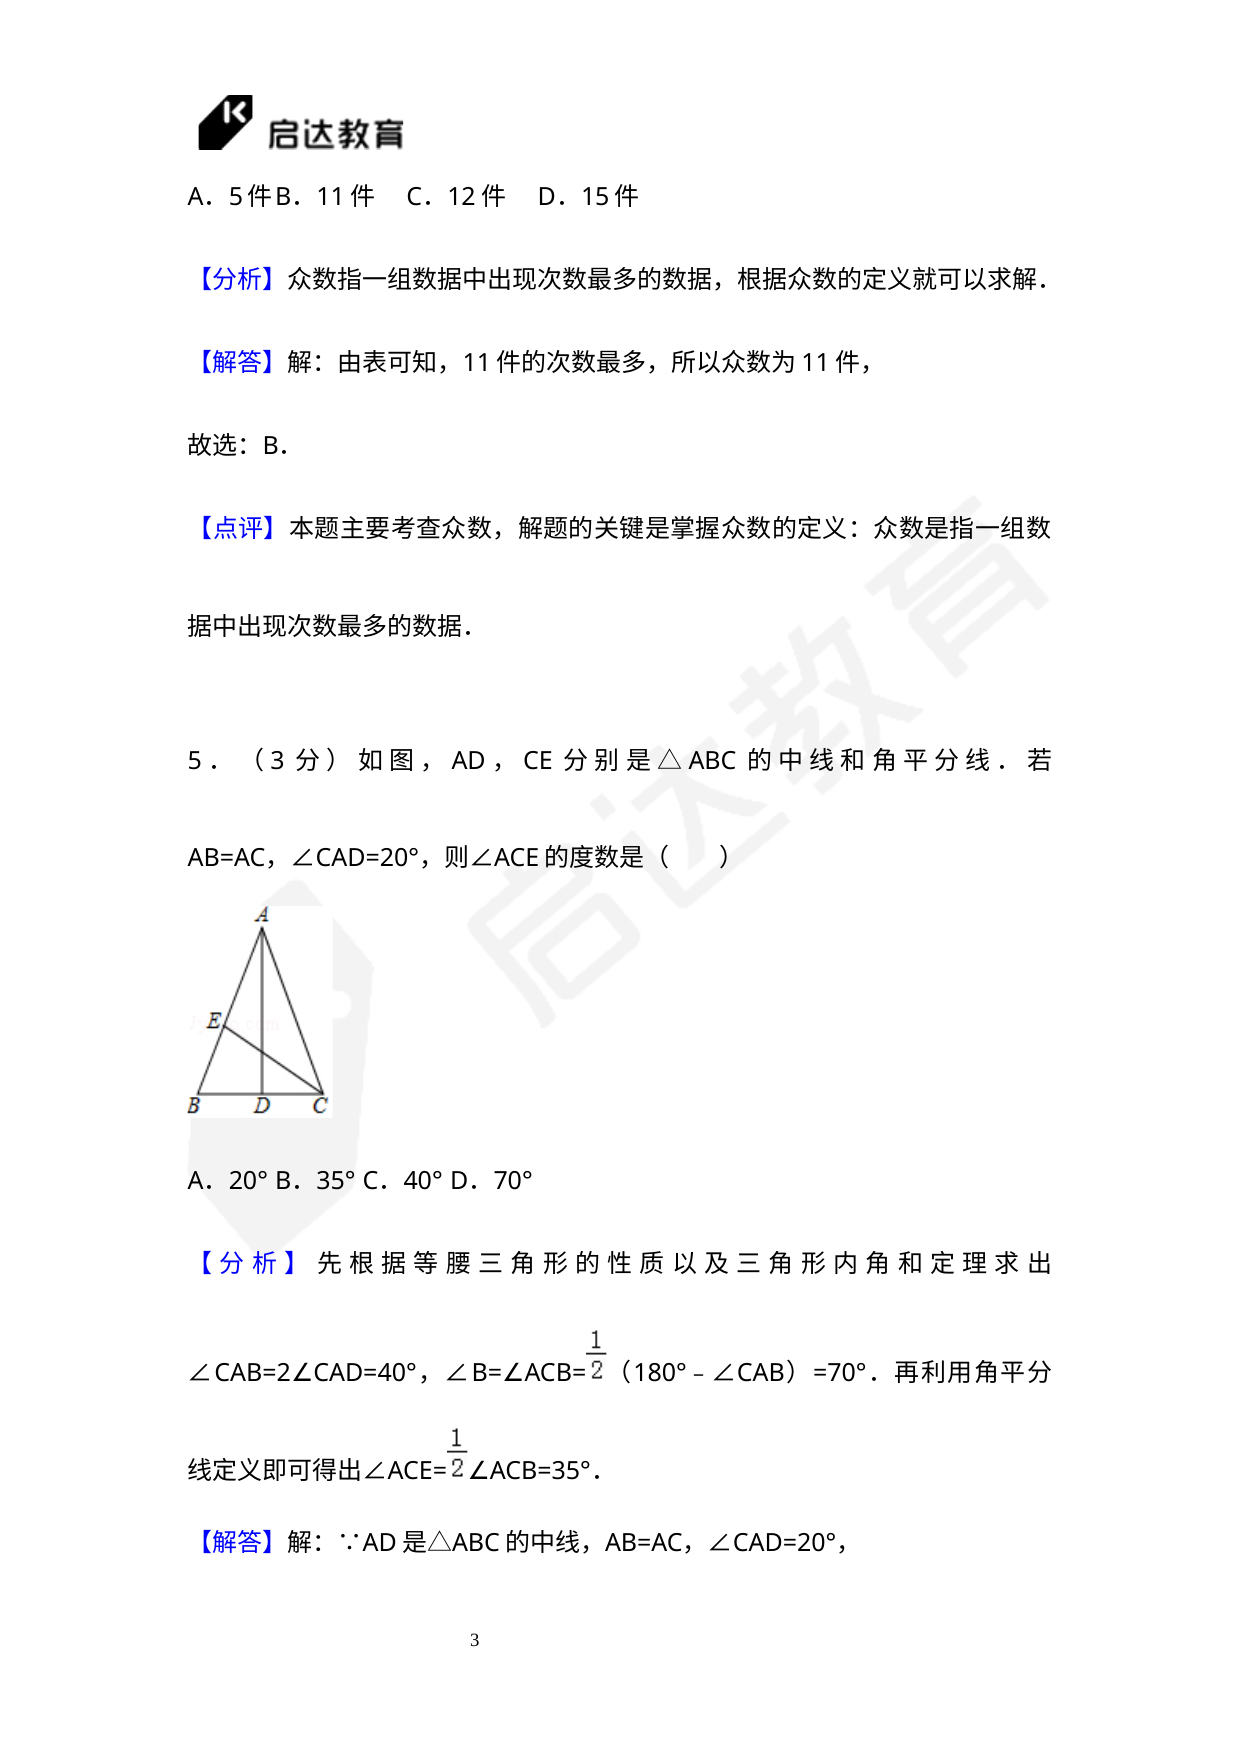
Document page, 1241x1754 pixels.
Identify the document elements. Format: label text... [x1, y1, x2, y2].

text A．20° B．35° C．40° D．70° [187, 1146, 1053, 1211]
picture [198, 95, 404, 150]
text 【分析】先根据等腰三角形的性质以及三角形内角和定理求出∠CAB=2∠CAD=40°，∠B=∠ACB=（180°﹣∠CAB）=70°．再利用角平分线定义即可得出∠ACE=∠ACB=35°． [187, 1229, 1053, 1489]
text A．5件 B．11件 C．12件 D．15件 [187, 162, 1053, 227]
text 5．（3分）如图，AD，CE分别是△ABC的中线和角平分线．若AB=AC，∠CAD=20°，则∠ACE的度数是（ ） [187, 726, 1053, 888]
text 【解答】解：由表可知，11件的次数最多，所以众数为11件， [187, 328, 1053, 393]
text 【分析】众数指一组数据中出现次数最多的数据，根据众数的定义就可以求解． [187, 245, 1053, 310]
text 【点评】本题主要考查众数，解题的关键是掌握众数的定义：众数是指一组数据中出现次数最多的数据． [187, 494, 1053, 657]
picture [447, 1424, 468, 1480]
text 故选：B． [187, 411, 1053, 476]
picture [187, 906, 333, 1118]
picture [586, 1327, 607, 1382]
text 【解答】解：∵AD是△ABC的中线，AB=AC，∠CAD=20°， [187, 1508, 1053, 1573]
